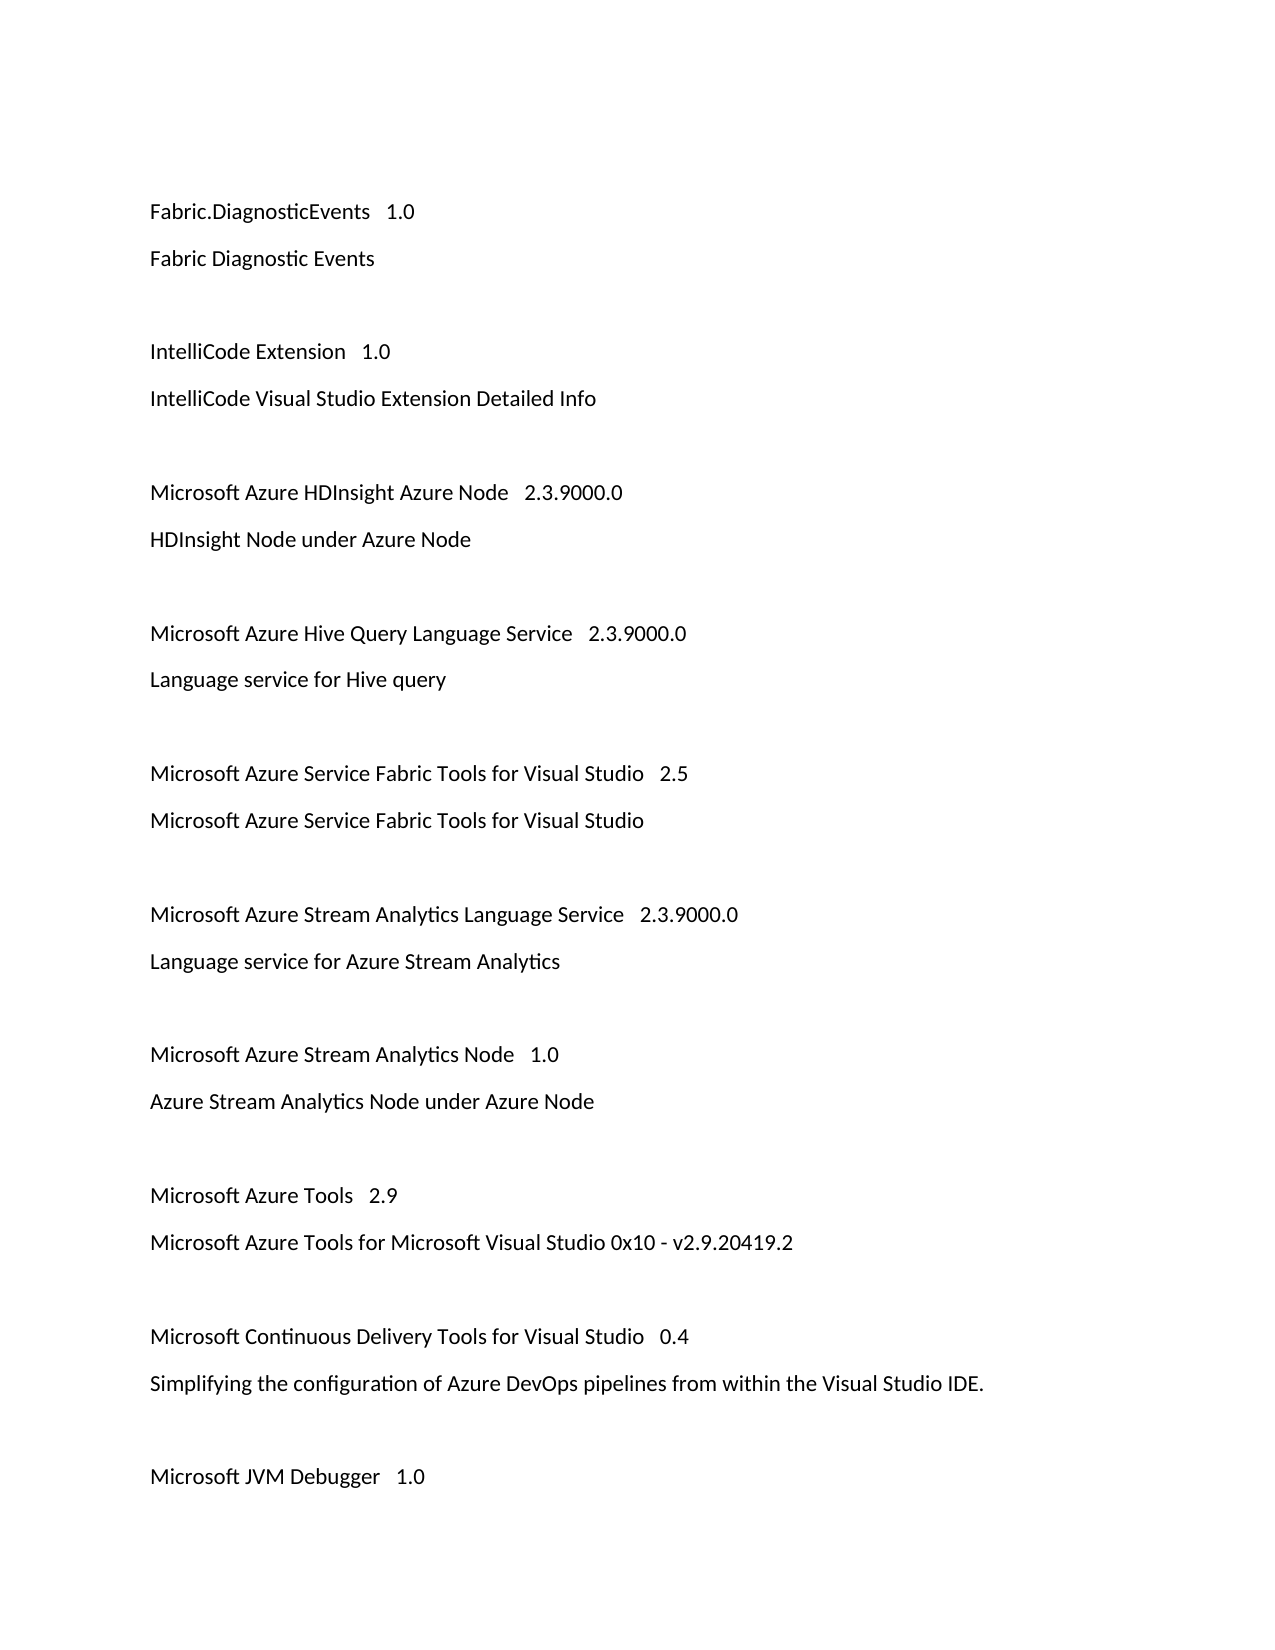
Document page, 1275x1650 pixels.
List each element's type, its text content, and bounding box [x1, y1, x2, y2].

text Azure Stream Analytics Node under Azure Node [150, 1087, 1125, 1116]
text Microsoft Azure Hive Query Language Service 2.3.9000.0 [150, 619, 1125, 647]
text Microsoft Azure Tools for Microsoft Visual Studio 0x10 - v2.9.20419.2 [150, 1228, 1125, 1256]
text Language service for Azure Stream Analytics [150, 947, 1125, 975]
text Microsoft Azure Service Fabric Tools for Visual Studio 2.5 [150, 759, 1125, 787]
text Microsoft Azure Tools 2.9 [150, 1181, 1125, 1209]
text Microsoft Azure Stream Analytics Node 1.0 [150, 1041, 1125, 1069]
text Microsoft Azure Service Fabric Tools for Visual Studio [150, 806, 1125, 834]
text Microsoft Azure HDInsight Azure Node 2.3.9000.0 [150, 478, 1125, 506]
text Microsoft JVM Debugger 1.0 [150, 1462, 1125, 1491]
text HDInsight Node under Azure Node [150, 525, 1125, 553]
text Fabric Diagnostic Events [150, 244, 1125, 272]
text Simplifying the configuration of Azure DevOps pipelines from within the Visual Studio IDE. [150, 1369, 1125, 1397]
text Fabric.DiagnosticEvents 1.0 [150, 197, 1125, 225]
text IntelliCode Visual Studio Extension Detailed Info [150, 384, 1125, 412]
text Microsoft Continuous Delivery Tools for Visual Studio 0.4 [150, 1322, 1125, 1350]
text IntelliCode Extension 1.0 [150, 337, 1125, 366]
text Microsoft Azure Stream Analytics Language Service 2.3.9000.0 [150, 900, 1125, 928]
text Language service for Hive query [150, 666, 1125, 694]
